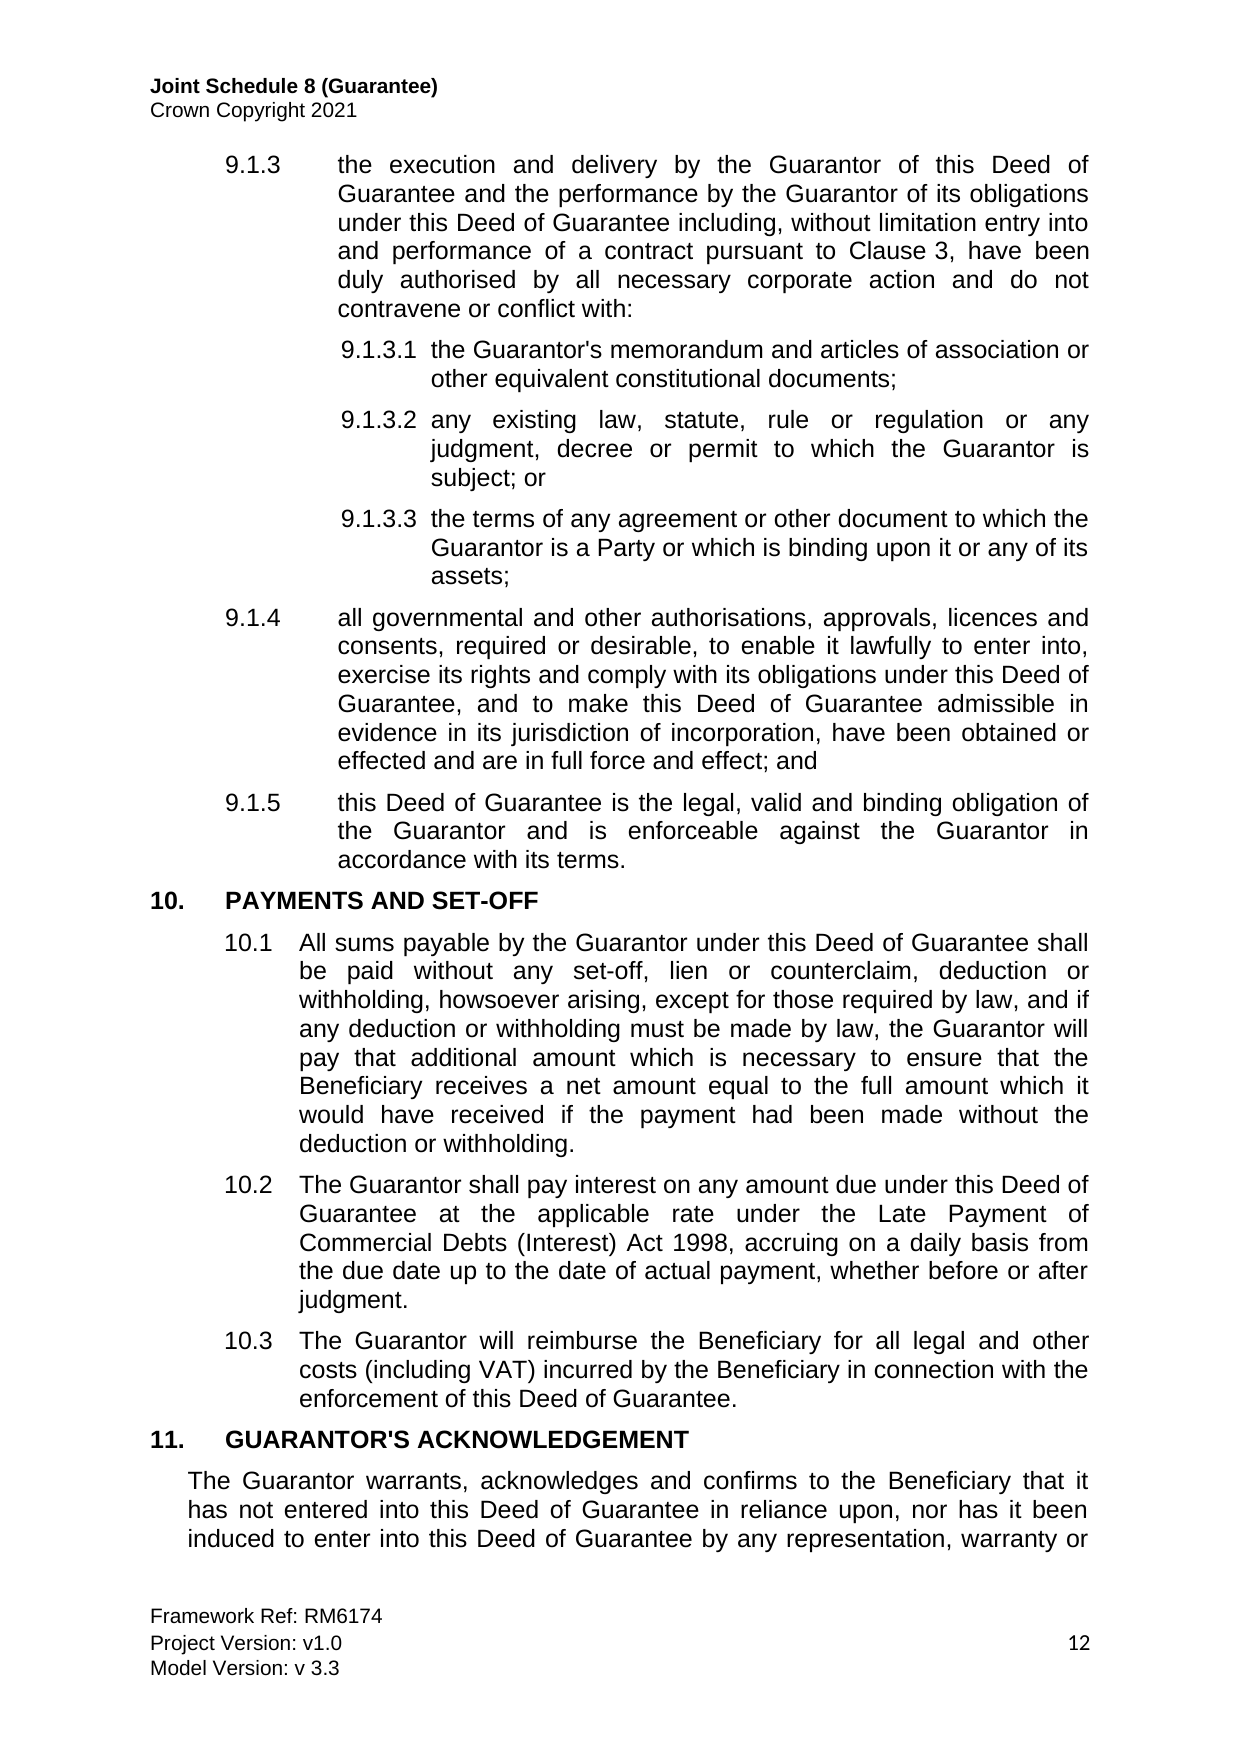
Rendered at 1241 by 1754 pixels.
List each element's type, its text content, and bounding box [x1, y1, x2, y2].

subtitle the terms of any agreement or other document to which the Guarantor is a Party or which is binding upon it or any of its assets; [341, 504, 1090, 590]
subtitle all governmental and other authorisations, approvals, licences and consents, required or desirable, to enable it lawfully to enter into, exercise its rights and comply with its obligations under this Deed of Guarantee, and to make this Deed of Guarantee admissible in evidence in its jurisdiction of incorporation, have been obtained or effected and are in full force and effect; and [225, 602, 1090, 775]
subtitle The Guarantor shall pay interest on any amount due under this Deed of Guarantee at the applicable rate under the Late Payment of Commercial Debts (Interest) Act 1998, accruing on a daily basis from the due date up to the date of actual payment, whether before or after judgment. [224, 1170, 1090, 1314]
subtitle the Guarantor's memorandum and articles of association or other equivalent constitutional documents; [341, 335, 1090, 392]
subtitle the execution and delivery by the Guarantor of this Deed of Guarantee and the performance by the Guarantor of its obligations under this Deed of Guarantee including, without limitation entry into and performance of a contract pursuant to Clause 3, have been duly authorised by all necessary corporate action and do not contravene or conflict with: [225, 150, 1090, 322]
subtitle this Deed of Guarantee is the legal, valid and binding obligation of the Guarantor and is enforceable against the Guarantor in accordance with its terms. [225, 787, 1090, 874]
subtitle GUARANTOR'S ACKNOWLEDGEMENT [150, 1425, 1090, 1454]
subtitle All sums payable by the Guarantor under this Deed of Guarantee shall be paid without any set-off, lien or counterclaim, deduction or withholding, howsoever arising, except for those required by law, and if any deduction or withholding must be made by law, the Guarantor will pay that additional amount which is necessary to ensure that the Beneficiary receives a net amount equal to the full amount which it would have received if the payment had been made without the deduction or withholding. [224, 927, 1090, 1157]
subtitle PAYMENTS AND SET-OFF [150, 886, 1090, 915]
subtitle any existing law, statute, rule or regulation or any judgment, decree or permit to which the Guarantor is subject; or [341, 405, 1090, 491]
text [187, 1466, 1090, 1552]
subtitle The Guarantor will reimburse the Beneficiary for all legal and other costs (including VAT) incurred by the Beneficiary in connection with the enforcement of this Deed of Guarantee. [224, 1326, 1090, 1412]
